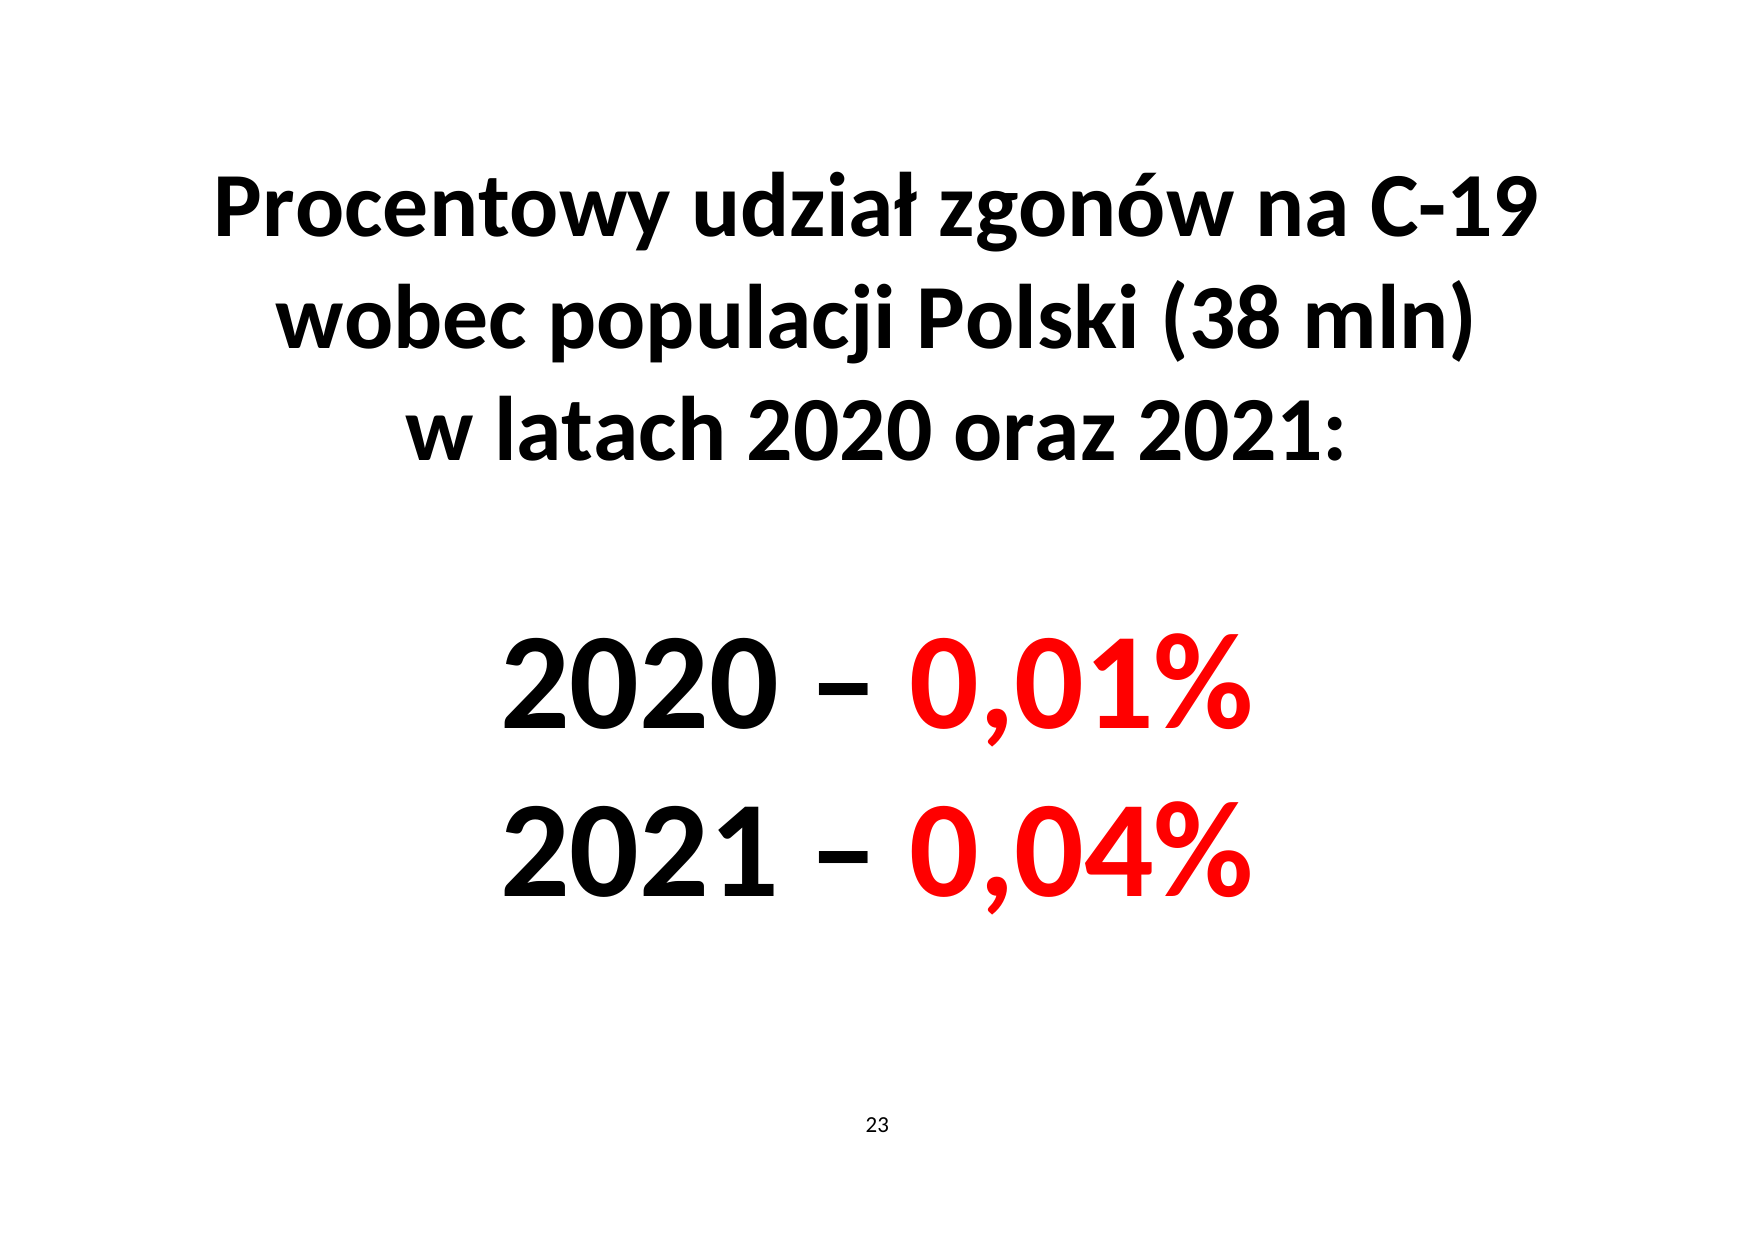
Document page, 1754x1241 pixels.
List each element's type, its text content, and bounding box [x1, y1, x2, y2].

text Procentowy udział zgonów na C-19 [148, 148, 1606, 259]
text 2020 – 0,01% [148, 595, 1606, 763]
text w latach 2020 oraz 2021: [148, 371, 1606, 483]
text wobec populacji Polski (38 mln) [148, 259, 1606, 371]
text 2021 – 0,04% [148, 763, 1606, 931]
